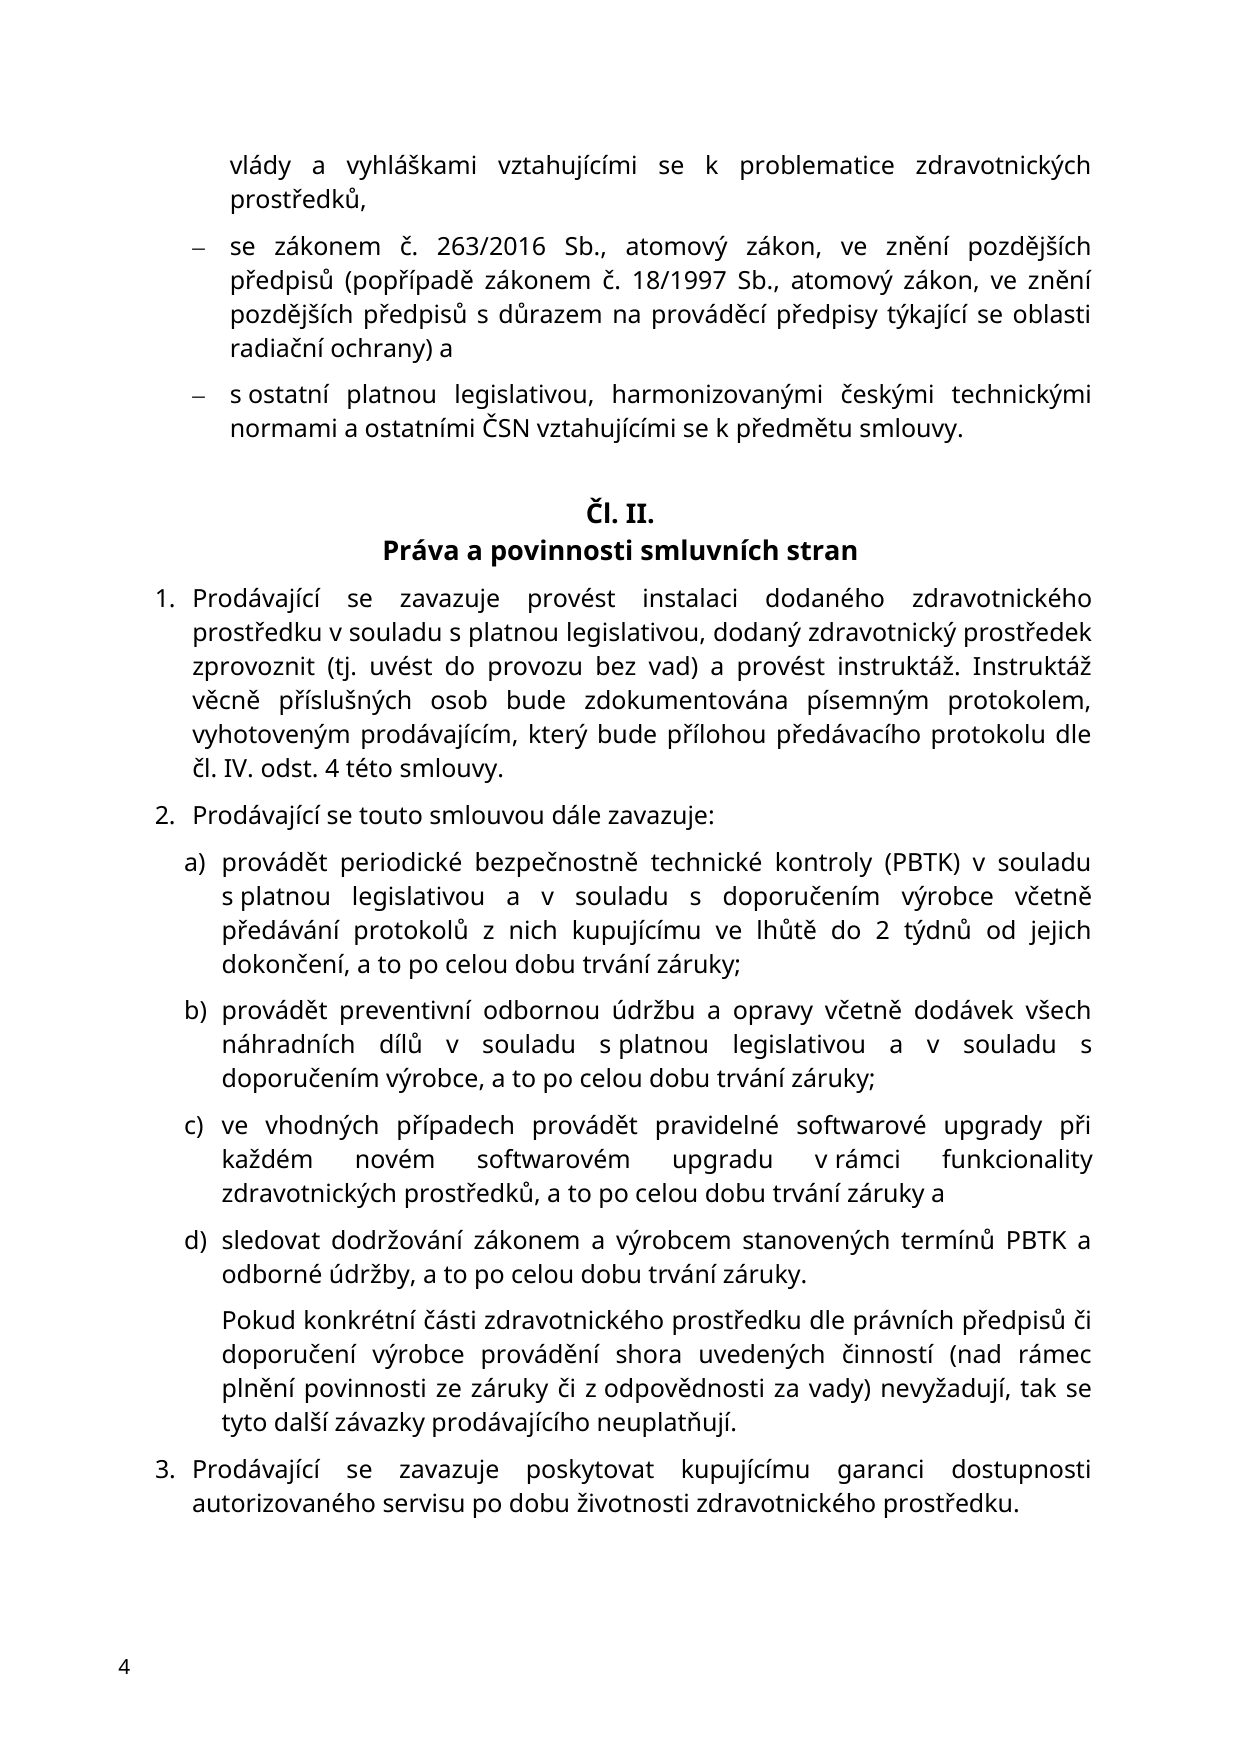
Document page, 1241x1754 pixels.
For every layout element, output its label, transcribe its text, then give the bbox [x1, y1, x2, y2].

list Prodávající se touto smlouvou dále zavazuje: [154, 798, 1093, 832]
text Čl. II. [148, 494, 1093, 531]
list provádět periodické bezpečnostně technické kontroly (PBTK) v souladu s platnou legislativou a v souladu s doporučením výrobce včetně předávání protokolů z nich kupujícímu ve lhůtě do 2 týdnů od jejich dokončení, a to po celou dobu trvání záruky; [184, 844, 1093, 980]
list Prodávající se zavazuje provést instalaci dodaného zdravotnického prostředku v souladu s platnou legislativou, dodaný zdravotnický prostředek zprovoznit (tj. uvést do provozu bez vad) a provést instruktáž. Instruktáž věcně příslušných osob bude zdokumentována písemným protokolem, vyhotoveným prodávajícím, který bude přílohou předávacího protokolu dle čl. IV. odst. 4 této smlouvy. [154, 581, 1093, 785]
list provádět preventivní odbornou údržbu a opravy včetně dodávek všech náhradních dílů v souladu s platnou legislativou a v souladu s doporučením výrobce, a to po celou dobu trvání záruky; [184, 993, 1093, 1095]
list ve vhodných případech provádět pravidelné softwarové upgrady při každém novém softwarovém upgradu v rámci funkcionality zdravotnických prostředků, a to po celou dobu trvání záruky a [184, 1108, 1093, 1210]
list se zákonem č. 263/2016 Sb., atomový zákon, ve znění pozdějších předpisů (popřípadě zákonem č. 18/1997 Sb., atomový zákon, ve znění pozdějších předpisů s důrazem na prováděcí předpisy týkající se oblasti radiační ochrany) a [192, 228, 1093, 364]
list s ostatní platnou legislativou, harmonizovanými českými technickými normami a ostatními ČSN vztahujícími se k předmětu smlouvy. [192, 377, 1093, 445]
text Práva a povinnosti smluvních stran [148, 531, 1093, 568]
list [192, 148, 1093, 216]
text Pokud konkrétní části zdravotnického prostředku dle právních předpisů či doporučení výrobce provádění shora uvedených činností (nad rámec plnění povinnosti ze záruky či z odpovědnosti za vady) nevyžadují, tak se tyto další závazky prodávajícího neuplatňují. [221, 1303, 1093, 1439]
list Prodávající se zavazuje poskytovat kupujícímu garanci dostupnosti autorizovaného servisu po dobu životnosti zdravotnického prostředku. [155, 1452, 1093, 1520]
list sledovat dodržování zákonem a výrobcem stanovených termínů PBTK a odborné údržby, a to po celou dobu trvání záruky. [184, 1222, 1093, 1290]
